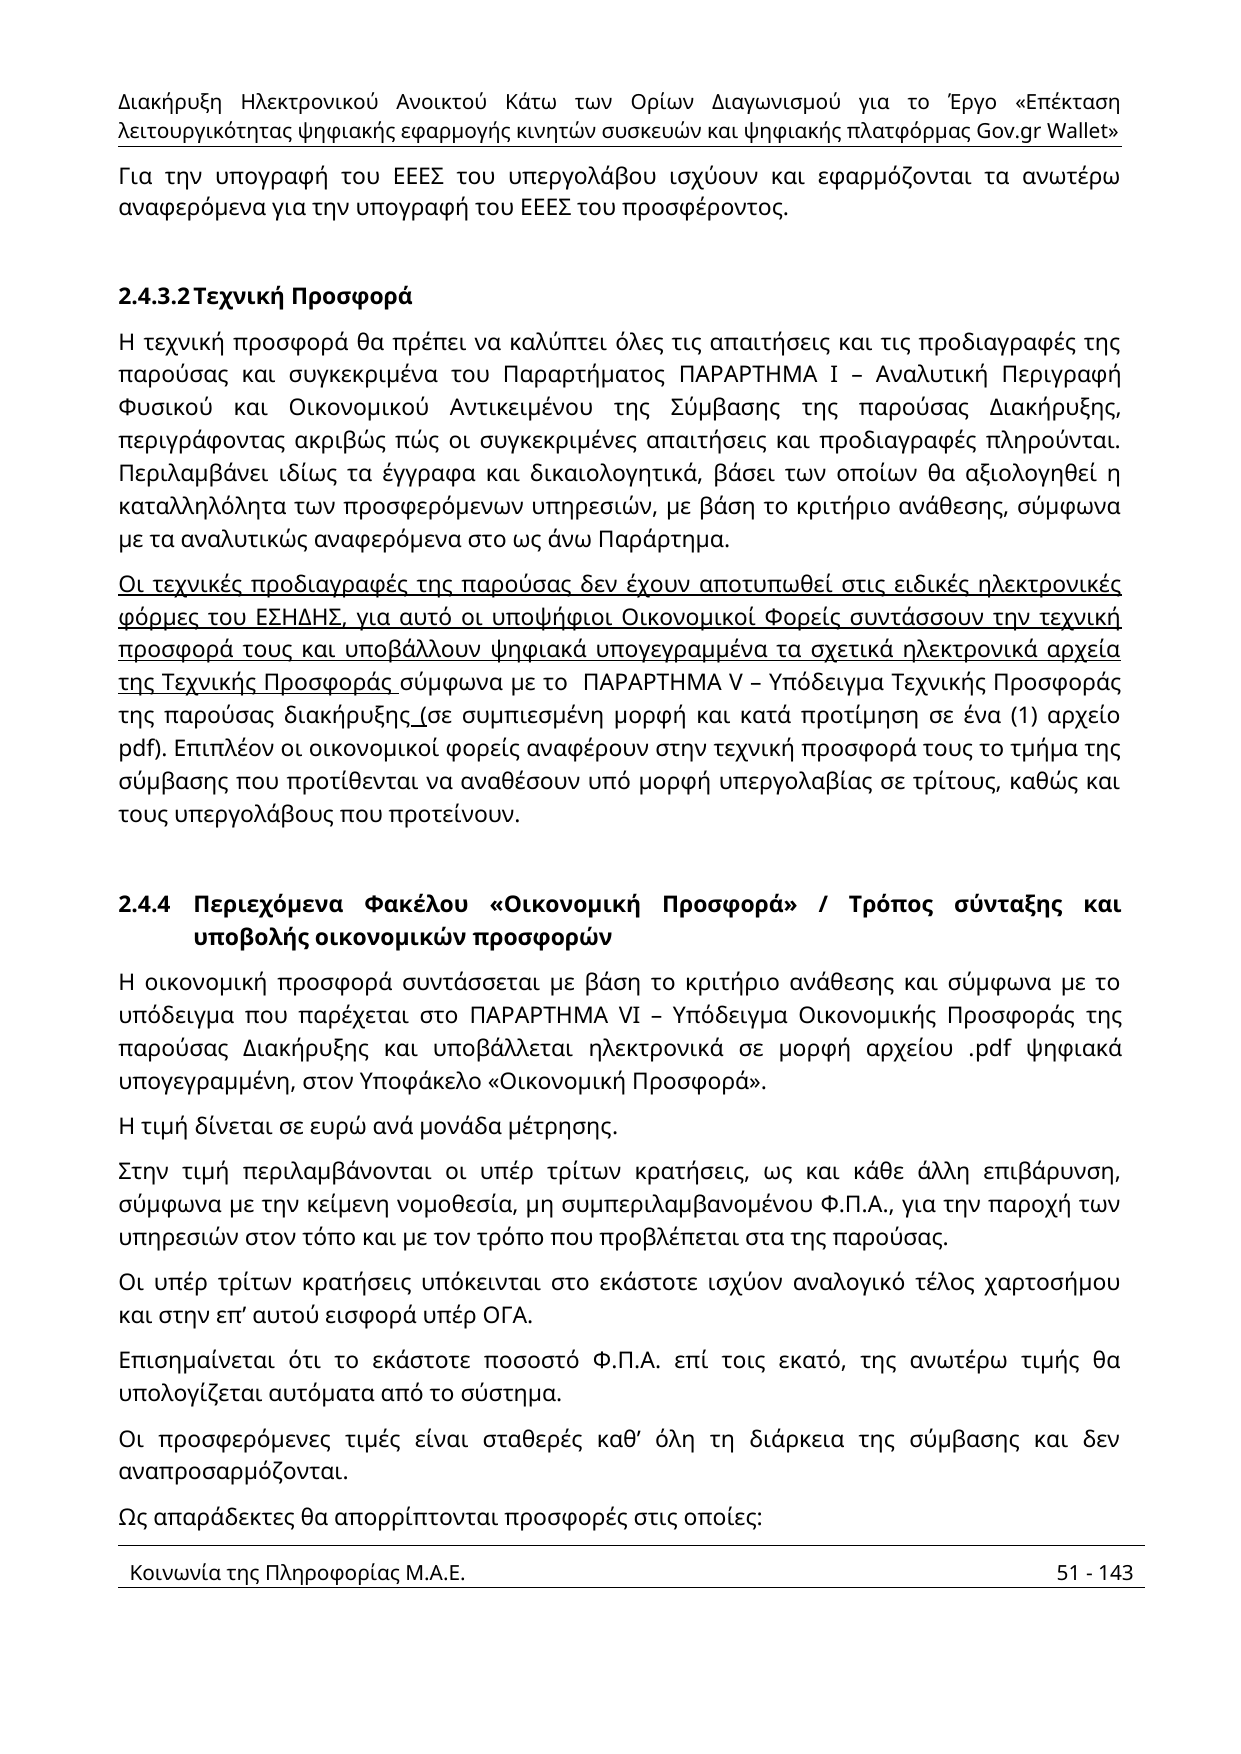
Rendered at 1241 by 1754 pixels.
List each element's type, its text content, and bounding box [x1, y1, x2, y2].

text Επισημαίνεται ότι το εκάστοτε ποσοστό Φ.Π.Α. επί τοις εκατό, της ανωτέρω τιμής θα υπολογίζεται αυτόματα από το σύστημα. [118, 1344, 1122, 1408]
text Για την υπογραφή του ΕΕΕΣ του υπεργολάβου ισχύουν και εφαρμόζονται τα ανωτέρω αναφερόμενα για την υπογραφή του ΕΕΕΣ του προσφέροντος. [118, 160, 1122, 222]
subtitle Περιεχόμενα Φακέλου «Οικονομική Προσφορά» / Τρόπος σύνταξης και υποβολής οικονομικών προσφορών [118, 888, 1122, 952]
text H τεχνική προσφορά θα πρέπει να καλύπτει όλες τις απαιτήσεις και τις προδιαγραφές της παρούσας και συγκεκριμένα του Παραρτήματος ΠΑΡΑΡΤΗΜΑ Ι – Αναλυτική Περιγραφή Φυσικού και Οικονομικού Αντικειμένου της Σύμβασης της παρούσας Διακήρυξης, περιγράφοντας ακριβώς πώς οι συγκεκριμένες απαιτήσεις και προδιαγραφές πληρούνται. Περιλαμβάνει ιδίως τα έγγραφα και δικαιολογητικά, βάσει των οποίων θα αξιολογηθεί η καταλληλόλητα των προσφερόμενων υπηρεσιών, με βάση το κριτήριο ανάθεσης, σύμφωνα με τα αναλυτικώς αναφερόμενα στο ως άνω Παράρτημα. [118, 326, 1122, 554]
text Η οικονομική προσφορά συντάσσεται με βάση το κριτήριο ανάθεσης και σύμφωνα με το υπόδειγμα που παρέχεται στο ΠΑΡΑΡΤΗΜΑ VI – Υπόδειγμα Οικονομικής Προσφοράς της παρούσας Διακήρυξης και υποβάλλεται ηλεκτρονικά σε μορφή αρχείου .pdf ψηφιακά υπογεγραμμένη, στον Υποφάκελο «Οικονομική Προσφορά». [118, 966, 1122, 1096]
text Οι τεχνικές προδιαγραφές της παρούσας δεν έχουν αποτυπωθεί στις ειδικές ηλεκτρονικές φόρμες του ΕΣΗΔΗΣ, για αυτό οι υποψήφιοι Οικονομικοί Φορείς συντάσσουν την τεχνική προσφορά τους και υποβάλλουν ψηφιακά υπογεγραμμένα τα σχετικά ηλεκτρονικά αρχεία της Τεχνικής Προσφοράς σύμφωνα με το ΠΑΡΑΡΤΗΜΑ V – Υπόδειγμα Τεχνικής Προσφοράς της παρούσας διακήρυξης (σε συμπιεσμένη μορφή και κατά προτίμηση σε ένα (1) αρχείο pdf). Επιπλέον οι οικονομικοί φορείς αναφέρουν στην τεχνική προσφορά τους το τμήμα της σύμβασης που προτίθενται να αναθέσουν υπό μορφή υπεργολαβίας σε τρίτους, καθώς και τους υπεργολάβους που προτείνουν. [118, 629, 1122, 829]
subtitle Τεχνική Προσφορά [118, 280, 1122, 312]
text Ως απαράδεκτες θα απορρίπτονται προσφορές στις οποίες: [118, 1501, 1122, 1532]
text Οι υπέρ τρίτων κρατήσεις υπόκεινται στο εκάστοτε ισχύον αναλογικό τέλος χαρτοσήμου και στην επ’ αυτού εισφορά υπέρ ΟΓΑ. [118, 1266, 1122, 1330]
text Οι προσφερόμενες τιμές είναι σταθερές καθ’ όλη τη διάρκεια της σύμβασης και δεν αναπροσαρμόζονται. [118, 1422, 1122, 1487]
text Στην τιμή περιλαμβάνονται οι υπέρ τρίτων κρατήσεις, ως και κάθε άλλη επιβάρυνση, σύμφωνα με την κείμενη νομοθεσία, μη συμπεριλαμβανομένου Φ.Π.Α., για την παροχή των υπηρεσιών στον τόπο και με τον τρόπο που προβλέπεται στα της παρούσας. [118, 1155, 1122, 1252]
text Η τιμή δίνεται σε ευρώ ανά μονάδα μέτρησης. [118, 1110, 1122, 1141]
